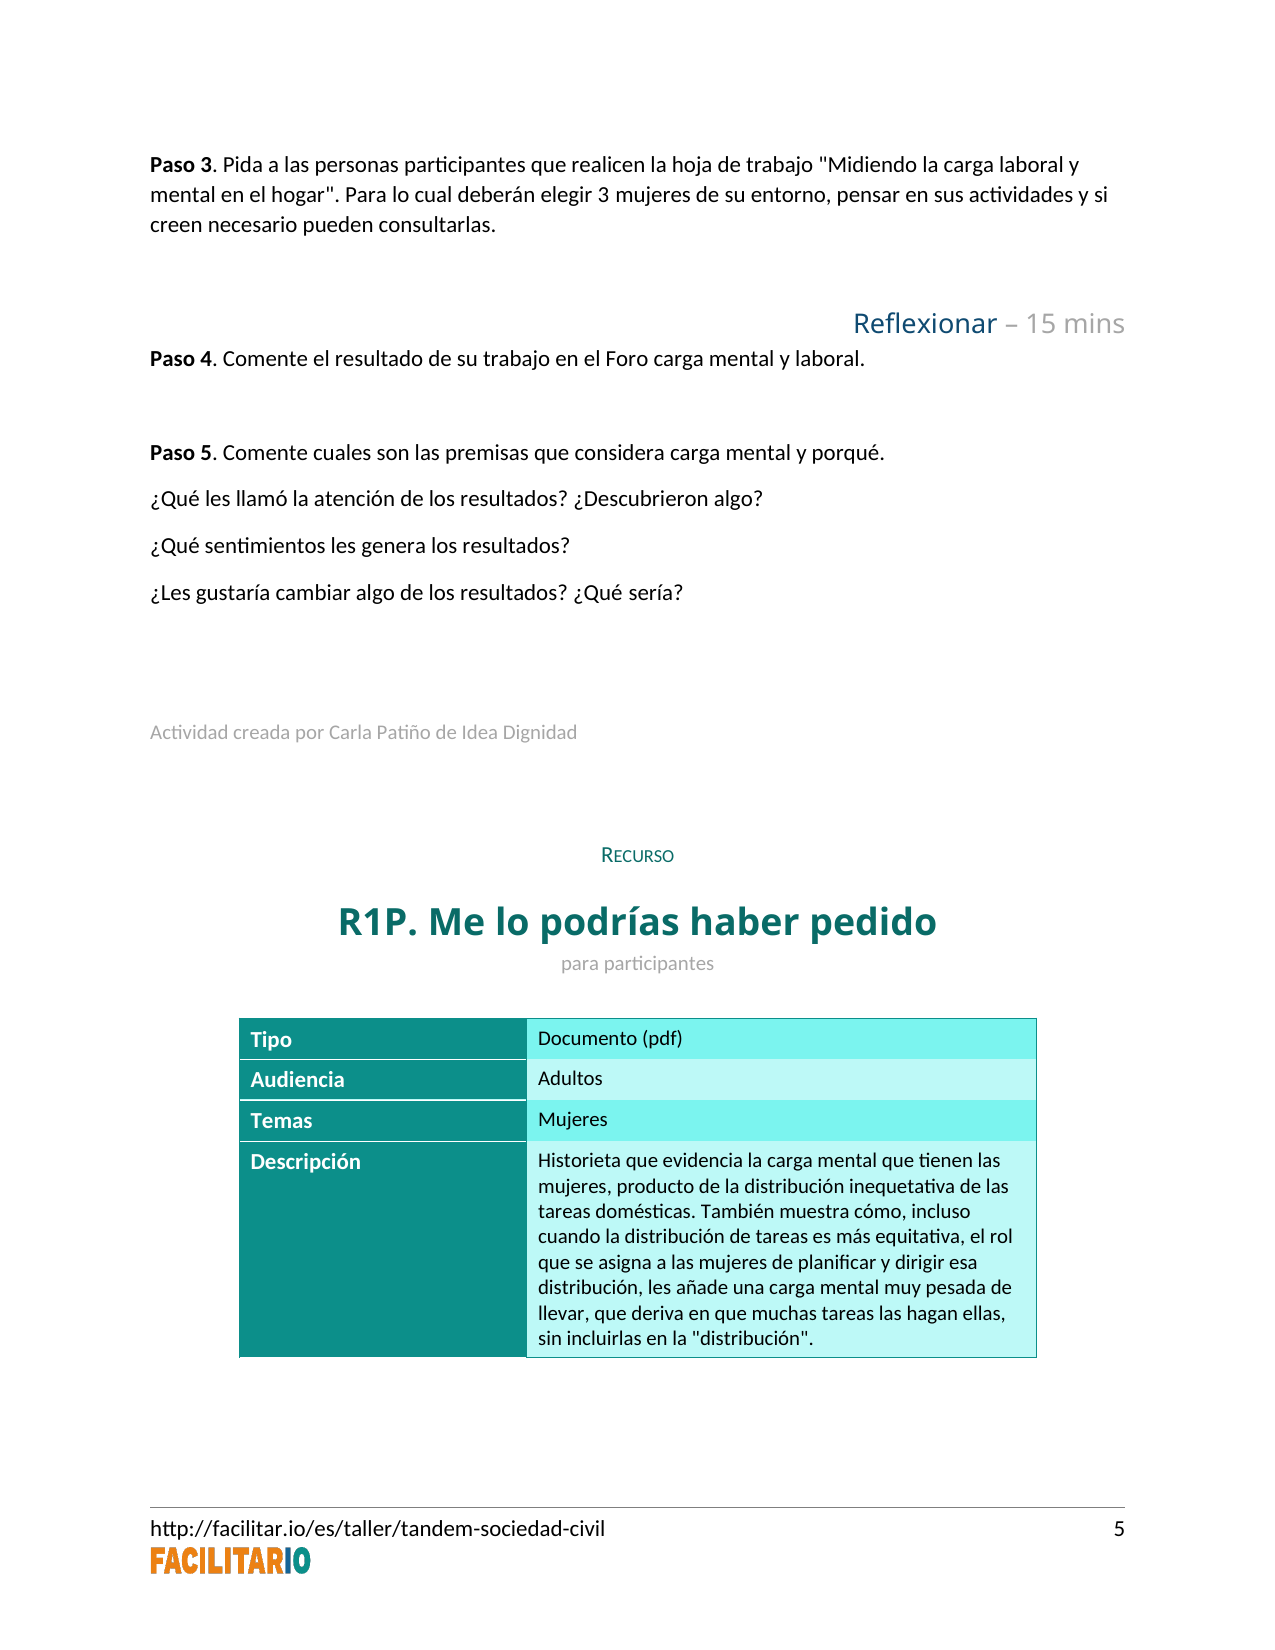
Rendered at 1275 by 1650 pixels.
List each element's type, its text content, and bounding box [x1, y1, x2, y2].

table_cell Temas [240, 1101, 526, 1141]
table_cell Adultos [527, 1059, 1036, 1099]
text ¿Les gustaría cambiar algo de los resultados? ¿Qué sería? [150, 578, 1125, 606]
table_cell Historieta que evidencia la carga mental que tienen las mujeres, producto de la distribución inequetativa de las tareas domésticas. También muestra cómo, incluso cuando la distribución de tareas es más equitativa, el rol que se asigna a las mujeres de planificar y dirigir esa distribución, les añade una carga mental muy pesada de llevar, que deriva en que muchas tareas las hagan ellas, sin incluirlas en la "distribución". [527, 1141, 1036, 1357]
table_header Documento (pdf) [527, 1019, 1036, 1059]
subtitle R1P. Me lo podrías haber pedido [150, 895, 1125, 946]
text Paso 4. Comente el resultado de su trabajo en el Foro carga mental y laboral. [150, 344, 1125, 372]
table_cell Audiencia [240, 1060, 526, 1099]
text Recurso [150, 840, 1125, 868]
table_header Tipo [240, 1019, 526, 1059]
table_cell Descripción [240, 1142, 526, 1357]
subtitle Reflexionar – 15 mins [150, 304, 1125, 341]
text ¿Qué les llamó la atención de los resultados? ¿Descubrieron algo? [150, 484, 1125, 513]
table_cell Mujeres [527, 1100, 1036, 1141]
text para participantes [150, 950, 1125, 976]
text Paso 5. Comente cuales son las premisas que considera carga mental y porqué. [150, 438, 1125, 466]
text ¿Qué sentimientos les genera los resultados? [150, 531, 1125, 559]
picture [145, 1544, 315, 1576]
text Paso 3. Pida a las personas participantes que realicen la hoja de trabajo "Midiendo la carga laboral y mental en el hogar". Para lo cual deberán elegir 3 mujeres de su entorno, pensar en sus actividades y si creen necesario pueden consultarlas. [150, 150, 1125, 238]
text Actividad creada por Carla Patiño de Idea Dignidad [150, 719, 1125, 744]
